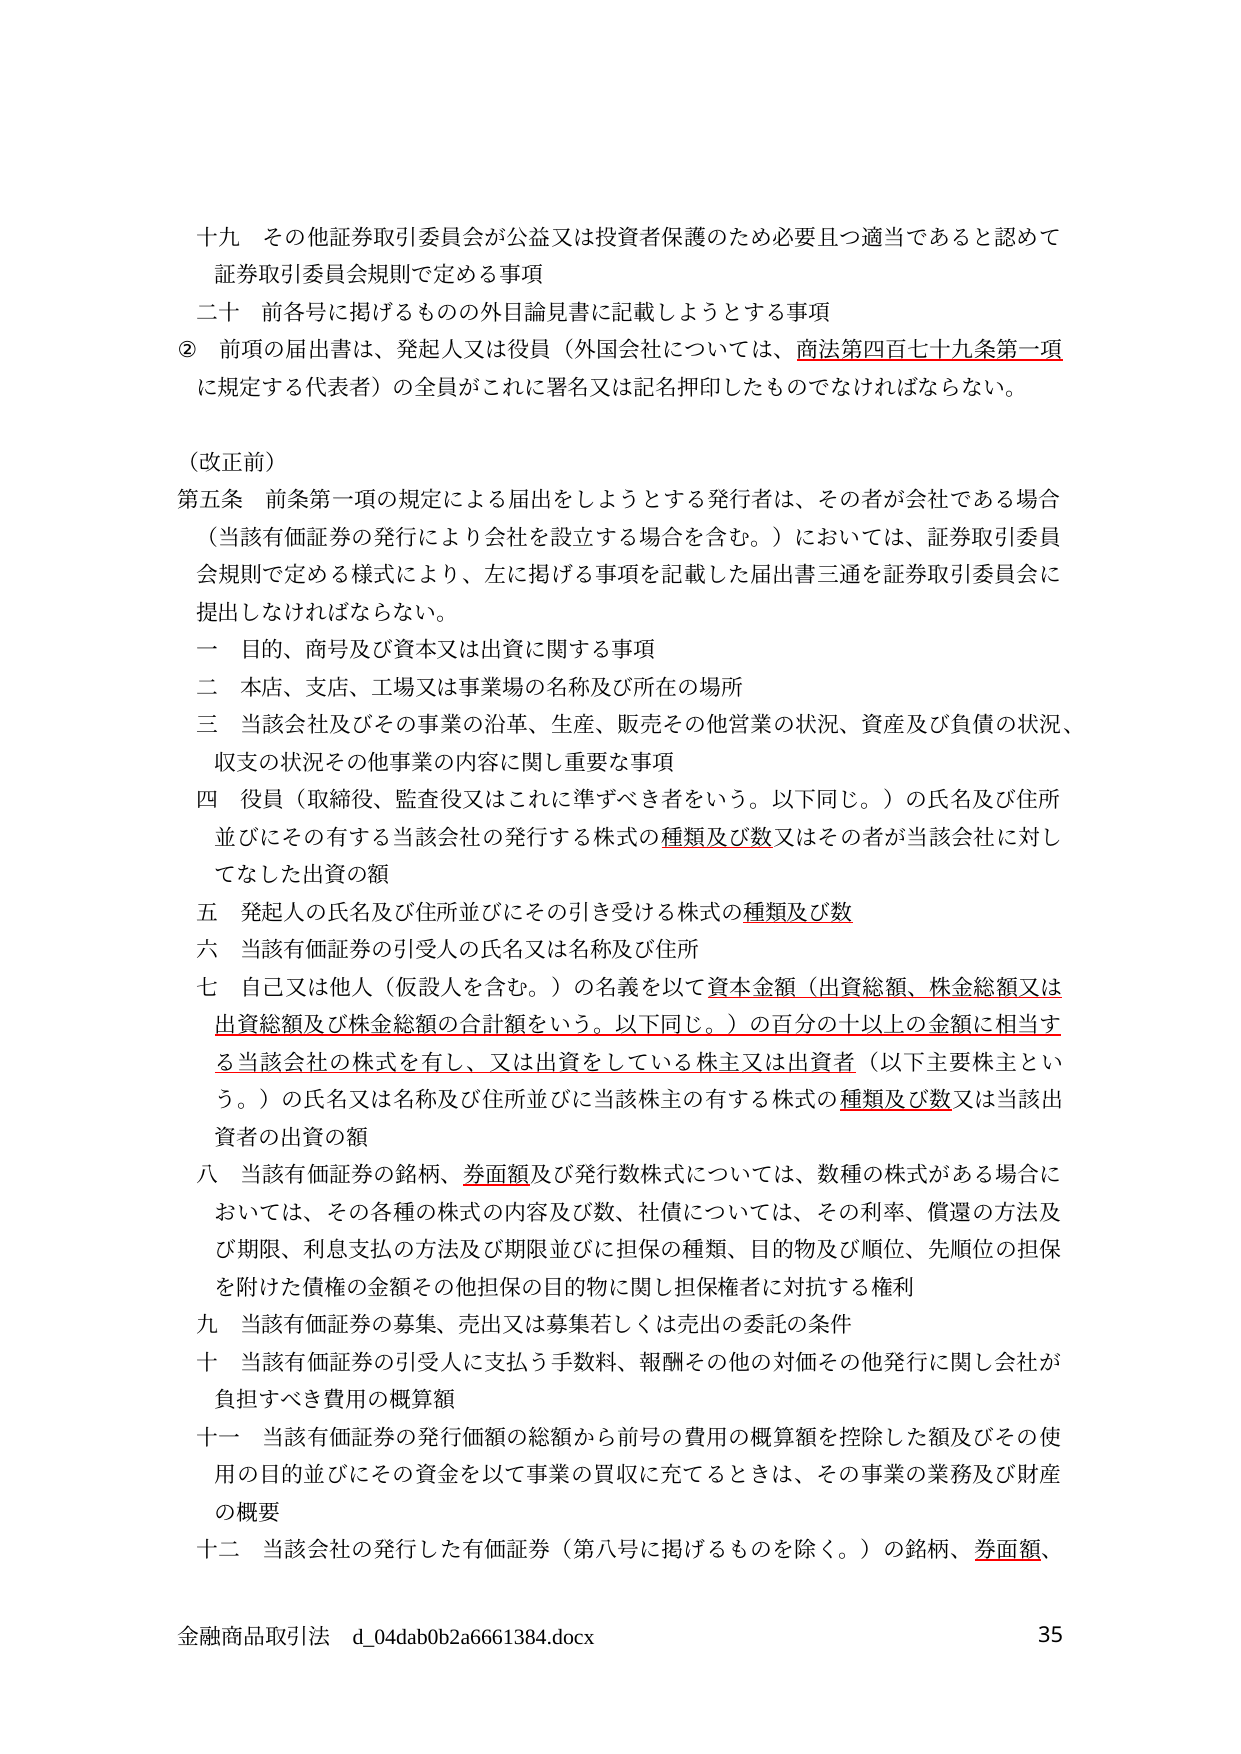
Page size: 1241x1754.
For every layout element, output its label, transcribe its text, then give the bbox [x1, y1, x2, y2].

text 十 当該有価証券の引受人に支払う手数料、報酬その他の対価その他発行に関し会社が負担すべき費用の概算額 [196, 1342, 1063, 1417]
text ② 前項の届出書は、発起人又は役員（外国会社については、商法第四百七十九条第一項に規定する代表者）の全員がこれに署名又は記名押印したものでなければならない。 [177, 329, 1063, 404]
text 九 当該有価証券の募集、売出又は募集若しくは売出の委託の条件 [196, 1304, 1063, 1342]
text 七 自己又は他人（仮設人を含む。）の名義を以て資本金額（出資総額、株金総額又は出資総額及び株金総額の合計額をいう。以下同じ。）の百分の十以上の金額に相当する当該会社の株式を有し、又は出資をしている株主又は出資者（以下主要株主という。）の氏名又は名称及び住所並びに当該株主の有する株式の種類及び数又は当該出資者の出資の額 [196, 967, 1063, 1154]
text 二 本店、支店、工場又は事業場の名称及び所在の場所 [196, 667, 1063, 704]
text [196, 1529, 1063, 1567]
text 八 当該有価証券の銘柄、券面額及び発行数株式については、数種の株式がある場合においては、その各種の株式の内容及び数、社債については、その利率、償還の方法及び期限、利息支払の方法及び期限並びに担保の種類、目的物及び順位、先順位の担保を附けた債権の金額その他担保の目的物に関し担保権者に対抗する権利 [196, 1154, 1063, 1304]
text 三 当該会社及びその事業の沿革、生産、販売その他営業の状況、資産及び負債の状況、収支の状況その他事業の内容に関し重要な事項 [196, 704, 1063, 779]
text 二十 前各号に掲げるものの外目論見書に記載しようとする事項 [196, 292, 1063, 329]
text 第五条 前条第一項の規定による届出をしようとする発行者は、その者が会社である場合（当該有価証券の発行により会社を設立する場合を含む。）においては、証券取引委員会規則で定める様式により、左に掲げる事項を記載した届出書三通を証券取引委員会に提出しなければならない。 [177, 479, 1063, 629]
text 五 発起人の氏名及び住所並びにその引き受ける株式の種類及び数 [196, 892, 1063, 929]
text 四 役員（取締役、監査役又はこれに準ずべき者をいう。以下同じ。）の氏名及び住所並びにその有する当該会社の発行する株式の種類及び数又はその者が当該会社に対してなした出資の額 [196, 779, 1063, 892]
text 一 目的、商号及び資本又は出資に関する事項 [196, 629, 1063, 667]
text 六 当該有価証券の引受人の氏名又は名称及び住所 [196, 929, 1063, 967]
text 十一 当該有価証券の発行価額の総額から前号の費用の概算額を控除した額及びその使用の目的並びにその資金を以て事業の買収に充てるときは、その事業の業務及び財産の概要 [196, 1417, 1063, 1529]
text 十九 その他証券取引委員会が公益又は投資者保護のため必要且つ適当であると認めて証券取引委員会規則で定める事項 [196, 217, 1063, 292]
text （改正前） [177, 442, 1063, 479]
